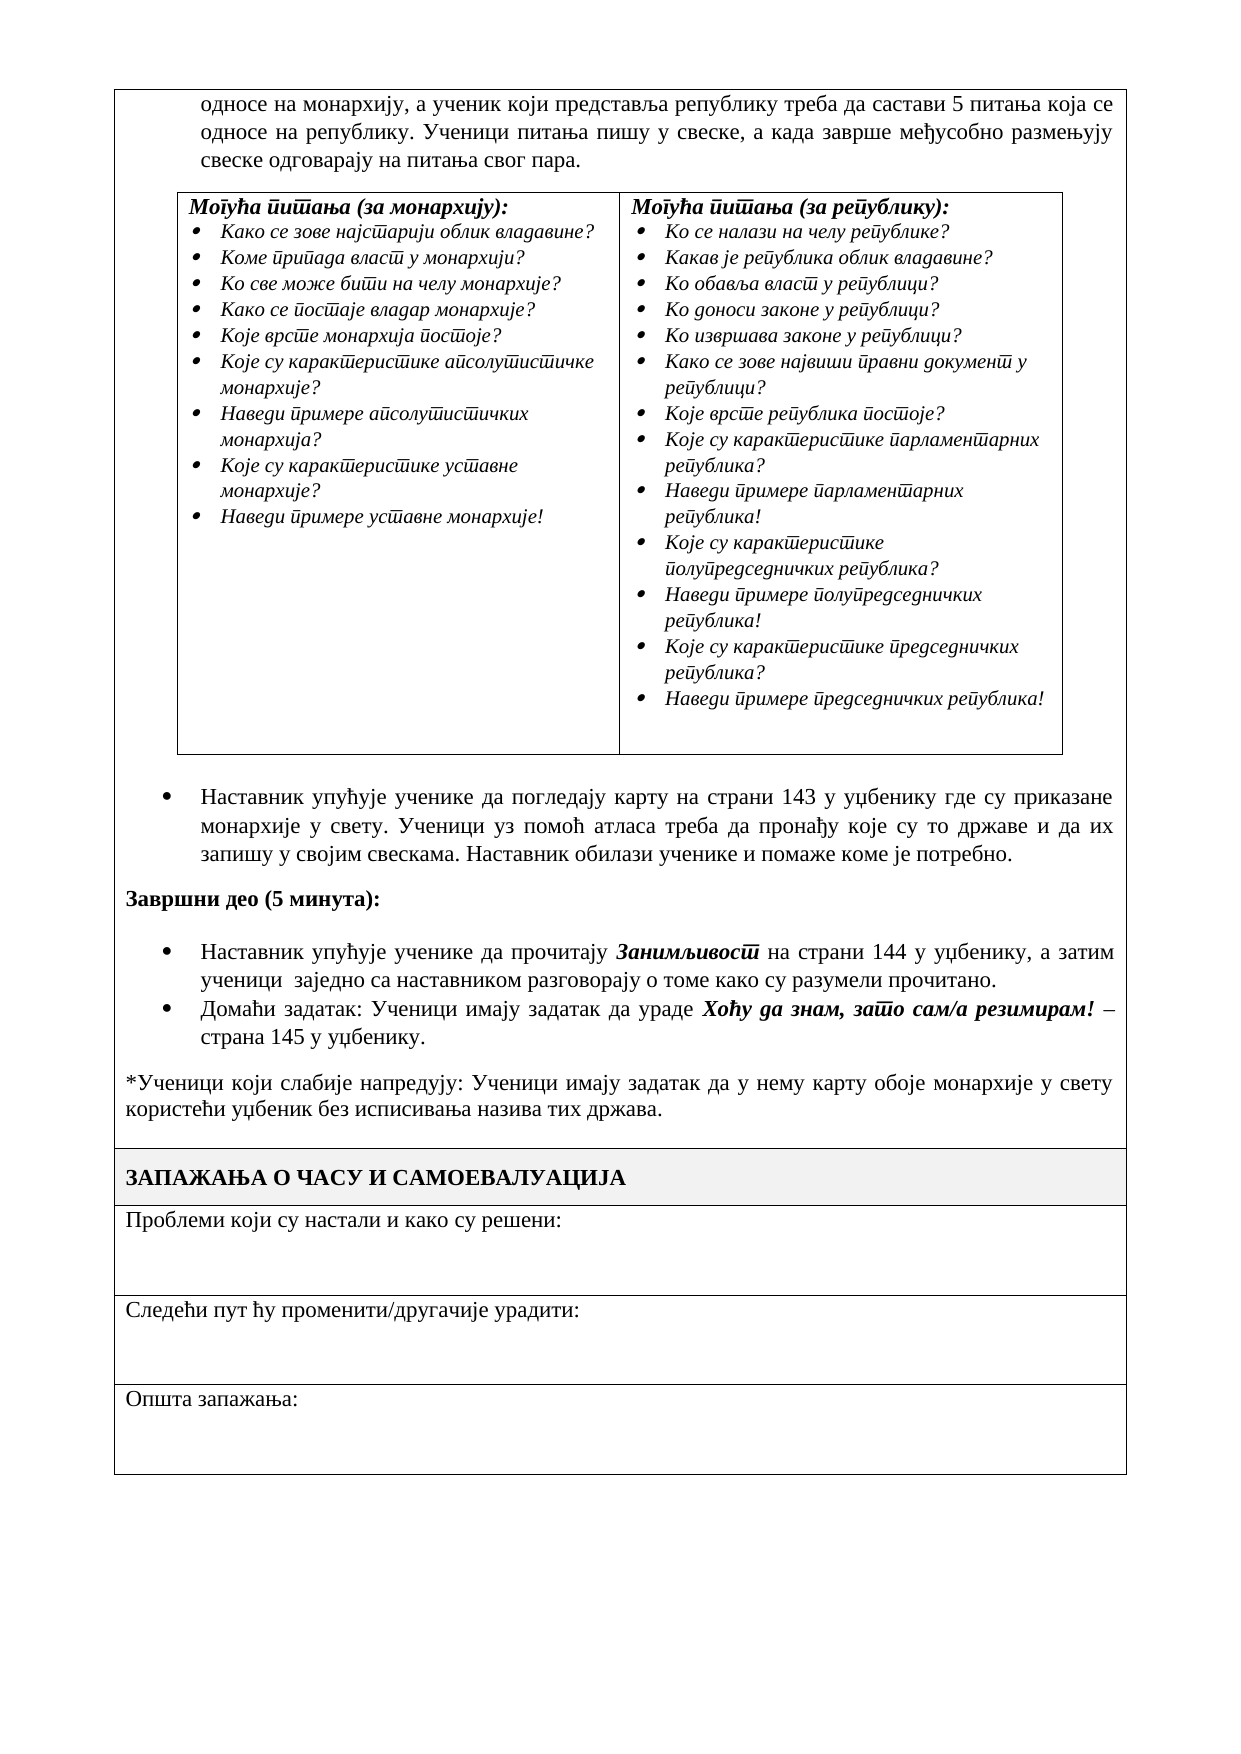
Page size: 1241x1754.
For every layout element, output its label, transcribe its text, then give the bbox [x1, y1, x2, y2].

table_cell Општа запажања: [115, 1385, 1126, 1474]
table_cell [115, 90, 1126, 1148]
table_cell Проблеми који су настали и како су решени: [115, 1206, 1126, 1295]
table_cell Следећи пут ћу променити/другачије урадити: [115, 1296, 1126, 1384]
table_cell ЗАПАЖАЊА О ЧАСУ И САМОЕВАЛУАЦИЈА [115, 1149, 1126, 1205]
